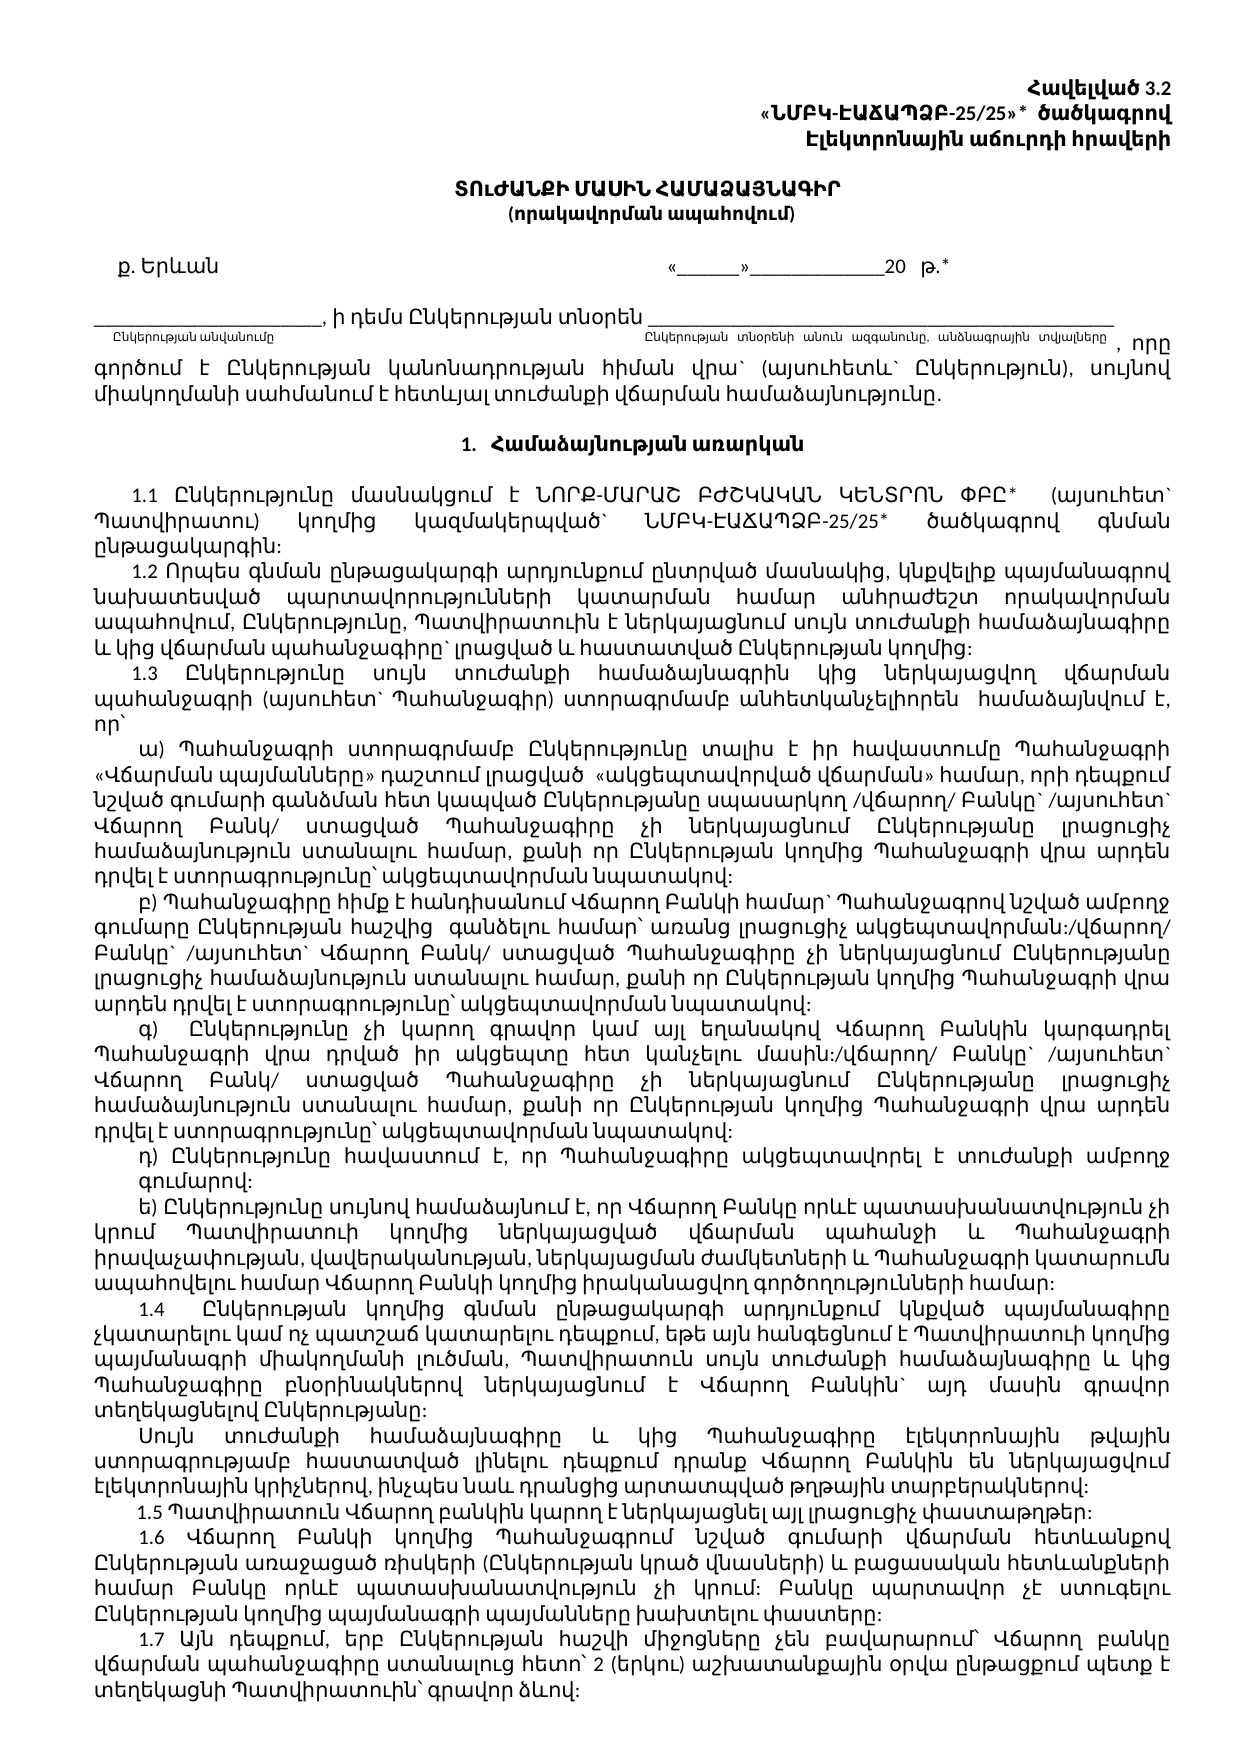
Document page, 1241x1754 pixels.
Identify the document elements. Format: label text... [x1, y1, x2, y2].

text ա) Պահանջագրի ստորագրմամբ Ընկերությունը տալիս է իր հավաստումը Պահանջագրի «Վճարման պայմանները» դաշտում լրացված «ակցեպտավորված վճարման» համար, որի դեպքում նշված գումարի գանձման հետ կապված Ընկերությանը սպասարկող /վճարող/ Բանկը` /այսուհետ` Վճարող Բանկ/ ստացված Պահանջագիրը չի ներկայացնում Ընկերությանը լրացուցիչ համաձայնություն ստանալու համար, քանի որ Ընկերության կողմից Պահանջագրի վրա արդեն դրվել է ստորագրությունը՝ ակցեպտավորման նպատակով: [94, 737, 1171, 889]
text 1.1 Ընկերությունը մասնակցում է ՆՈՐՔ-ՄԱՐԱՇ ԲԺՇԿԱԿԱՆ ԿԵՆՏՐՈՆ ՓԲԸ* (այսուհետ` Պատվիրատու) կողմից կազմակերպված` ՆՄԲԿ-ԷԱՃԱՊՁԲ-25/25* ծածկագրով գնման ընթացակարգին: [94, 482, 1171, 559]
text 1.3 Ընկերությունը սույն տուժանքի համաձայնագրին կից ներկայացվող վճարման պահանջագրի (այսուհետ` Պահանջագիր) ստորագրմամբ անհետկանչելիորեն համաձայնվում է, որ՝ [94, 660, 1171, 737]
text 1. Համաձայնության առարկան [94, 432, 1171, 457]
text 1.4 Ընկերության կողմից գնման ընթացակարգի արդյունքում կնքված պայմանագիրը չկատարելու կամ ոչ պատշաճ կատարելու դեպքում, եթե այն հանգեցնում է Պատվիրատուի կողմից պայմանագրի միակողմանի լուծման, Պատվիրատուն սույն տուժանքի համաձայնագիրը և կից Պահանջագիրը բնօրինակներով ներկայացնում է Վճարող Բանկին` այդ մասին գրավոր տեղեկացնելով Ընկերությանը: [94, 1296, 1171, 1423]
text բ) Պահանջագիրը հիմք է հանդիսանում Վճարող Բանկի համար` Պահանջագրով նշված ամբողջ գումարը Ընկերության հաշվից գանձելու համար՝ առանց լրացուցիչ ակցեպտավորման:/վճարող/ Բանկը` /այսուհետ` Վճարող Բանկ/ ստացված Պահանջագիրը չի ներկայացնում Ընկերությանը լրացուցիչ համաձայնություն ստանալու համար, քանի որ Ընկերության կողմից Պահանջագրի վրա արդեն դրվել է ստորագրությունը՝ ակցեպտավորման նպատակով: [94, 889, 1171, 1016]
text Սույն տուժանքի համաձայնագիրը և կից Պահանջագիրը էլեկտրոնային թվային ստորագրությամբ հաստատված լինելու դեպքում դրանք Վճարող Բանկին են ներկայացվում էլեկտրոնային կրիչներով, ինչպես նաև դրանցից արտատպված թղթային տարբերակներով: [94, 1423, 1171, 1499]
text Ընկերության անվանումը Ընկերության տնօրենի անուն ազգանունը, անձնագրային տվյալները , որը գործում է Ընկերության կանոնադրության հիման վրա` (այսուհետև` Ընկերություն), սույնով միակողմանի սահմանում է հետևյալ տուժանքի վճարման համաձայնությունը. [94, 330, 1171, 406]
text 1.5 Պատվիրատուն Վճարող բանկին կարող է ներկայացնել այլ լրացուցիչ փաստաթղթեր: [94, 1499, 1171, 1524]
text ______________________, ի դեմս Ընկերության տնօրեն _____________________________________________ [94, 304, 1171, 330]
text 1.2 Որպես գնման ընթացակարգի արդյունքում ընտրված մասնակից, կնքվելիք պայմանագրով նախատեսված պարտավորությունների կատարման համար անհրաժեշտ որակավորման ապահովում, Ընկերությունը, Պատվիրատուին է ներկայացնում սույն տուժանքի համաձայնագիրը և կից վճարման պահանջագիրը` լրացված և հաստատված Ընկերության կողմից: [94, 559, 1171, 660]
text ՏՈւԺԱՆՔԻ ՄԱՍԻՆ ՀԱՄԱՁԱՅՆԱԳԻՐ [94, 177, 1171, 202]
text գ) Ընկերությունը չի կարող գրավոր կամ այլ եղանակով Վճարող Բանկին կարգադրել Պահանջագրի վրա դրված իր ակցեպտը հետ կանչելու մասին:/վճարող/ Բանկը` /այսուհետ` Վճարող Բանկ/ ստացված Պահանջագիրը չի ներկայացնում Ընկերությանը լրացուցիչ համաձայնություն ստանալու համար, քանի որ Ընկերության կողմից Պահանջագրի վրա արդեն դրվել է ստորագրությունը՝ ակցեպտավորման նպատակով: [94, 1016, 1171, 1143]
text 1.6 Վճարող Բանկի կողմից Պահանջագրում նշված գումարի վճարման հետևանքով Ընկերության առաջացած ռիսկերի (Ընկերության կրած վնասների) և բացասական հետևանքների համար Բանկը որևէ պատասխանատվություն չի կրում: Բանկը պարտավոր չէ ստուգելու Ընկերության կողմից պայմանագրի պայմանները խախտելու փաստերը: [94, 1524, 1171, 1626]
text «ՆՄԲԿ-ԷԱՃԱՊՁԲ-25/25»* ծածկագրով [94, 100, 1171, 126]
text դ) Ընկերությունը հավաստում է, որ Պահանջագիրը ակցեպտավորել է տուժանքի ամբողջ գումարով: [138, 1143, 1171, 1194]
text (որակավորման ապահովում) [94, 202, 1171, 225]
text Հավելված 3.2 [94, 75, 1171, 100]
text ե) Ընկերությունը սույնով համաձայնում է, որ Վճարող Բանկը որևէ պատասխանատվություն չի կրում Պատվիրատուի կողմից ներկայացված վճարման պահանջի և Պահանջագրի իրավաչափության, վավերականության, ներկայացման ժամկետների և Պահանջագրի կատարումն ապահովելու համար Վճարող Բանկի կողմից իրականացվող գործողությունների համար: [94, 1194, 1171, 1296]
text Էլեկտրոնային աճուրդի հրավերի [94, 126, 1171, 151]
text ք. Երևան «______»_____________20 թ.* [94, 254, 1171, 279]
text 1.7 Այն դեպքում, երբ Ընկերության հաշվի միջոցները չեն բավարարում՝ Վճարող բանկը վճարման պահանջագիրը ստանալուց հետո՝ 2 (երկու) աշխատանքային օրվա ընթացքում պետք է տեղեկացնի Պատվիրատուին՝ գրավոր ձևով: [94, 1626, 1171, 1702]
